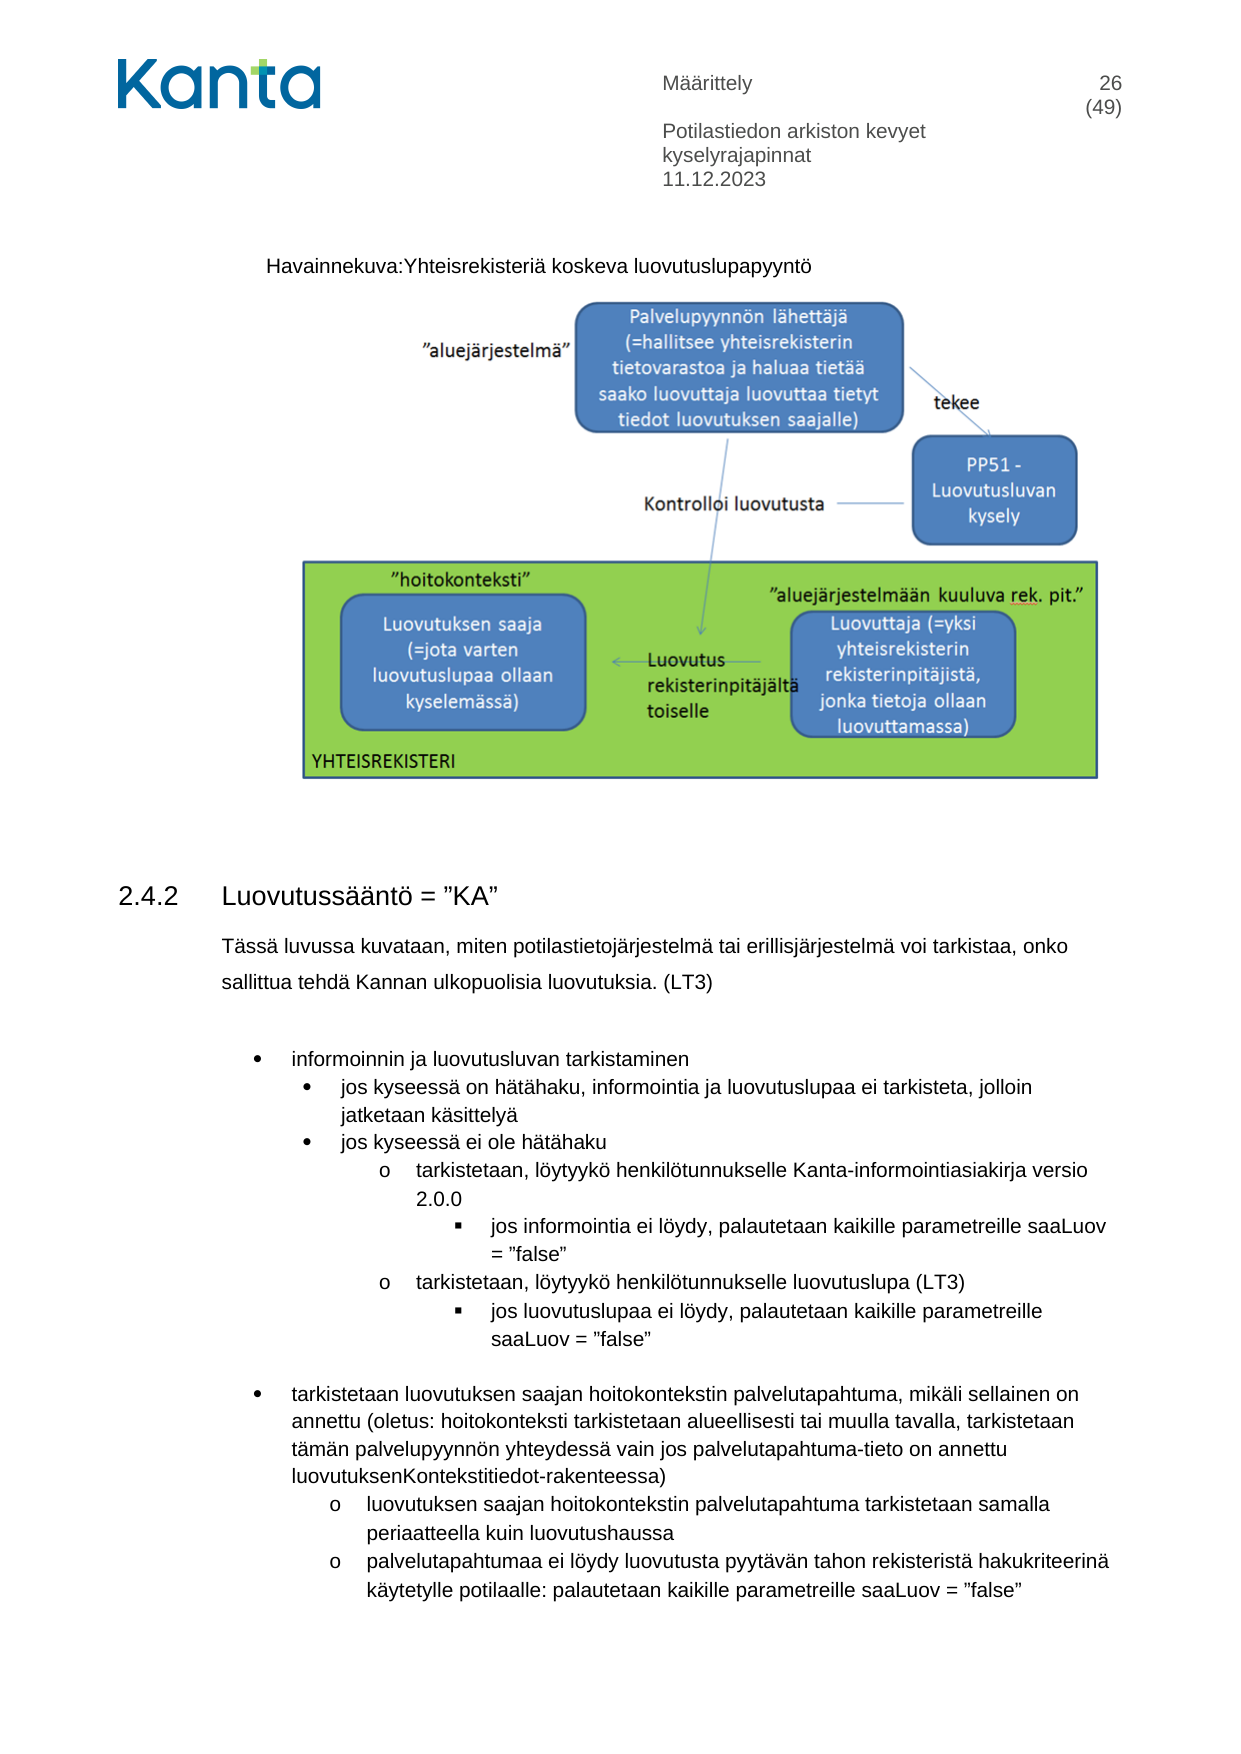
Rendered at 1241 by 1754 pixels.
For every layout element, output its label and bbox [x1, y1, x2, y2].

picture [118, 59, 321, 109]
picture [265, 290, 1104, 790]
